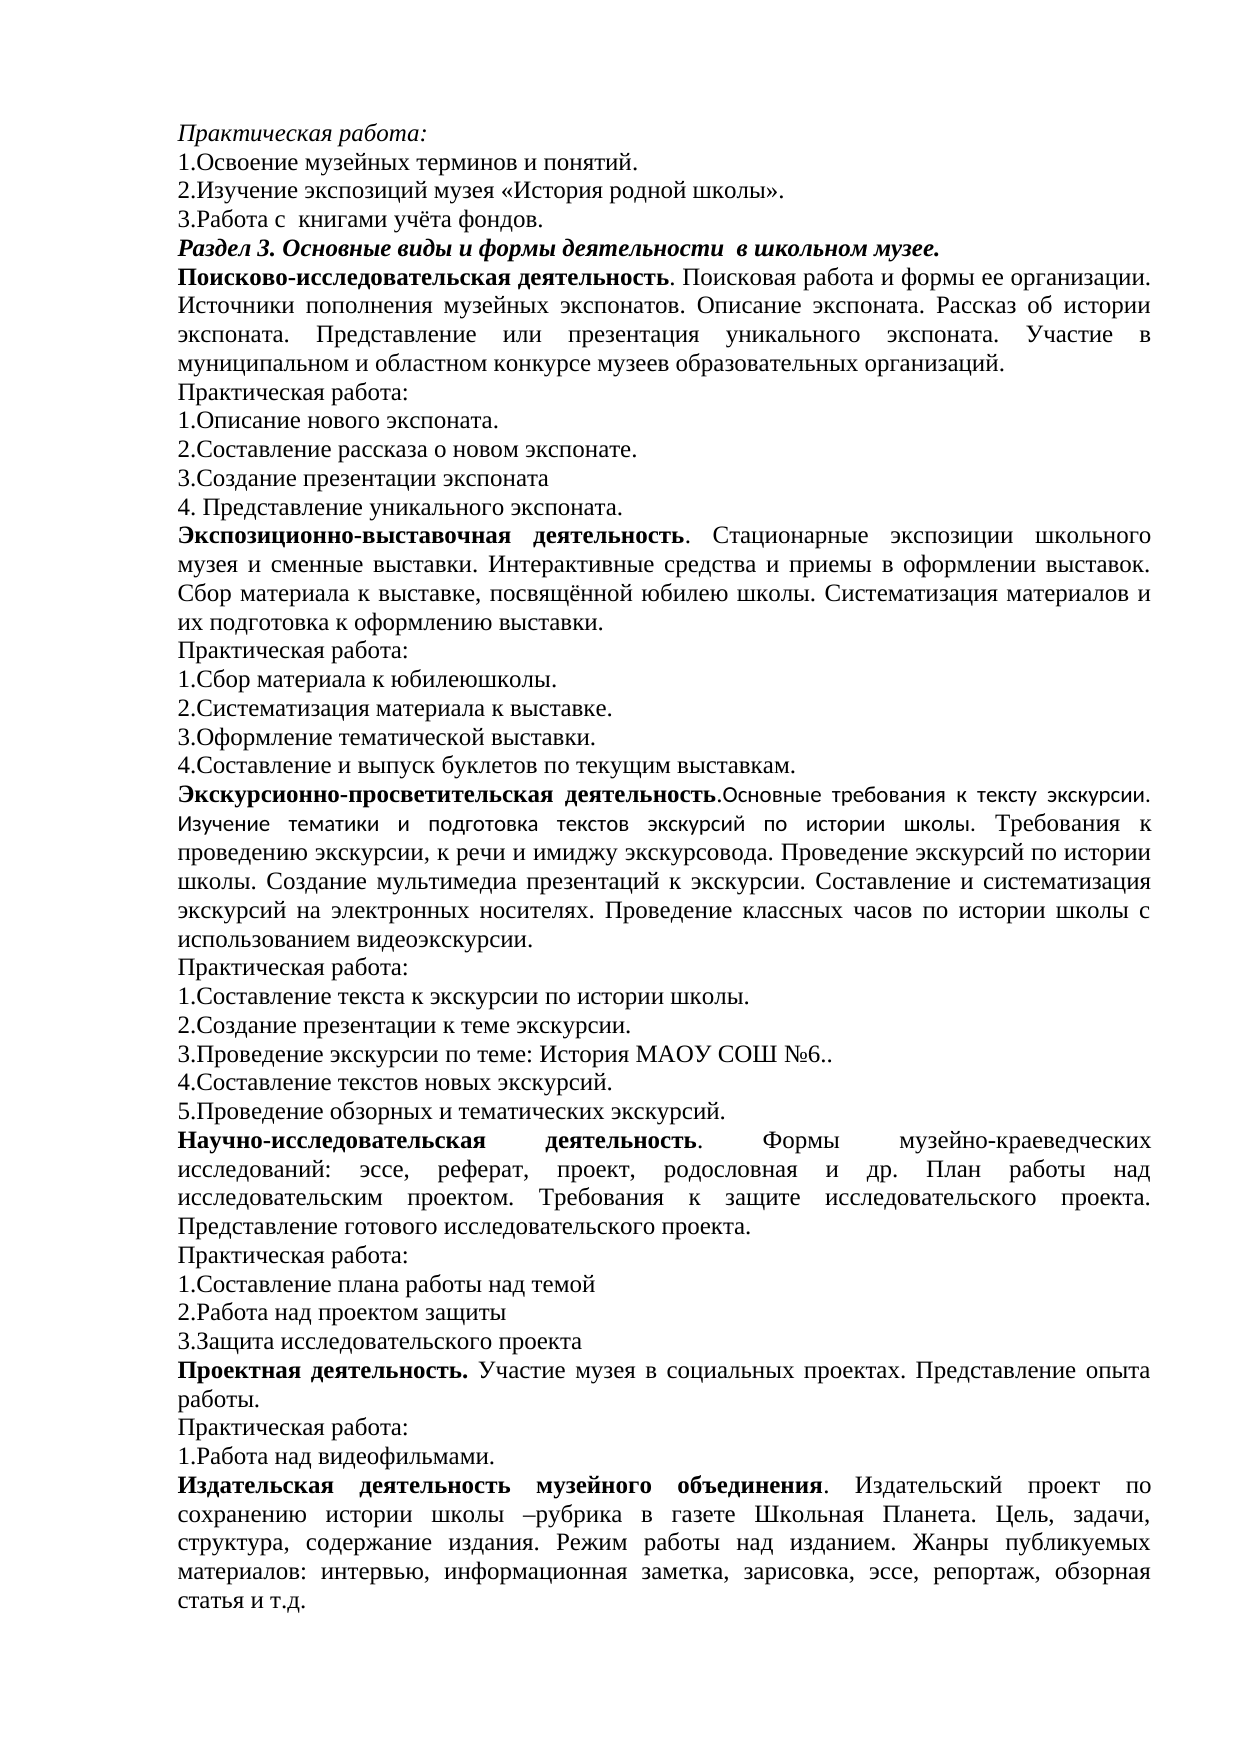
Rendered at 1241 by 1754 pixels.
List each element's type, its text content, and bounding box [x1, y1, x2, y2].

text Проектная деятельность. Участие музея в социальных проектах. Представление опыта работы. [177, 1355, 1152, 1412]
text 3.Защита исследовательского проекта [177, 1326, 1152, 1355]
text Практическая работа: [177, 118, 1152, 147]
text 1.Составление текста к экскурсии по истории школы. [177, 981, 1152, 1010]
text Поисково-исследовательская деятельность. Поисковая работа и формы ее организации. Источники пополнения музейных экспонатов. Описание экспоната. Рассказ об истории экспоната. Представление или презентация уникального экспоната. Участие в муниципальном и областном конкурсе музеев образовательных организаций. [177, 262, 1152, 377]
text 4.Составление текстов новых экскурсий. [177, 1067, 1152, 1096]
text 5.Проведение обзорных и тематических экскурсий. [177, 1096, 1152, 1125]
text 2.Систематизация материала к выставке. [177, 693, 1152, 722]
text 2.Создание презентации к теме экскурсии. [177, 1010, 1152, 1039]
text Практическая работа: [177, 1240, 1152, 1269]
text Практическая работа: [177, 1412, 1152, 1441]
text 1.Работа над видеофильмами. [177, 1441, 1152, 1470]
text 1.Описание нового экспоната. [177, 406, 1152, 434]
text 3.Создание презентации экспоната [177, 463, 1152, 492]
text 3.Оформление тематической выставки. [177, 722, 1152, 751]
text 3.Проведение экскурсии по теме: История МАОУ СОШ №6.. [177, 1039, 1152, 1067]
text Практическая работа: [177, 377, 1152, 406]
text 1.Освоение музейных терминов и понятий. [177, 147, 1152, 176]
text 1.Сбор материала к юбилеюшколы. [177, 664, 1152, 693]
text Практическая работа: [177, 636, 1152, 664]
text Практическая работа: [177, 952, 1152, 981]
text Раздел 3. Основные виды и формы деятельности в школьном музее. [177, 233, 1152, 262]
text 1.Составление плана работы над темой [177, 1269, 1152, 1297]
text 2.Изучение экспозиций музея «История родной школы». [177, 176, 1152, 204]
text 4. Представление уникального экспоната. [177, 492, 1152, 521]
text 4.Составление и выпуск буклетов по текущим выставкам. [177, 751, 1152, 779]
text 2.Составление рассказа о новом экспонате. [177, 434, 1152, 463]
text Издательская деятельность музейного объединения. Издательский проект по сохранению истории школы –рубрика в газете Школьная Планета. Цель, задачи, структура, содержание издания. Режим работы над изданием. Жанры публикуемых материалов: интервью, информационная заметка, зарисовка, эссе, репортаж, обзорная статья и т.д. [177, 1470, 1152, 1614]
text Экскурсионно-просветительская деятельность.Основные требования к тексту экскурсии. Изучение тематики и подготовка текстов экскурсий по истории школы. Требования к проведению экскурсии, к речи и имиджу экскурсовода. Проведение экскурсий по истории школы. Создание мультимедиа презентаций к экскурсии. Составление и систематизация экскурсий на электронных носителях. Проведение классных часов по истории школы с использованием видеоэкскурсии. [177, 779, 1152, 952]
text Экспозиционно-выставочная деятельность. Стационарные экспозиции школьного музея и сменные выставки. Интерактивные средства и приемы в оформлении выставок. Сбор материала к выставке, посвящённой юбилею школы. Систематизация материалов и их подготовка к оформлению выставки. [177, 521, 1152, 636]
text Научно-исследовательская деятельность. Формы музейно-краеведческих исследований: эссе, реферат, проект, родословная и др. План работы над исследовательским проектом. Требования к защите исследовательского проекта. Представление готового исследовательского проекта. [177, 1125, 1152, 1240]
text 2.Работа над проектом защиты [177, 1297, 1152, 1326]
text 3.Работа с книгами учёта фондов. [177, 204, 1152, 233]
